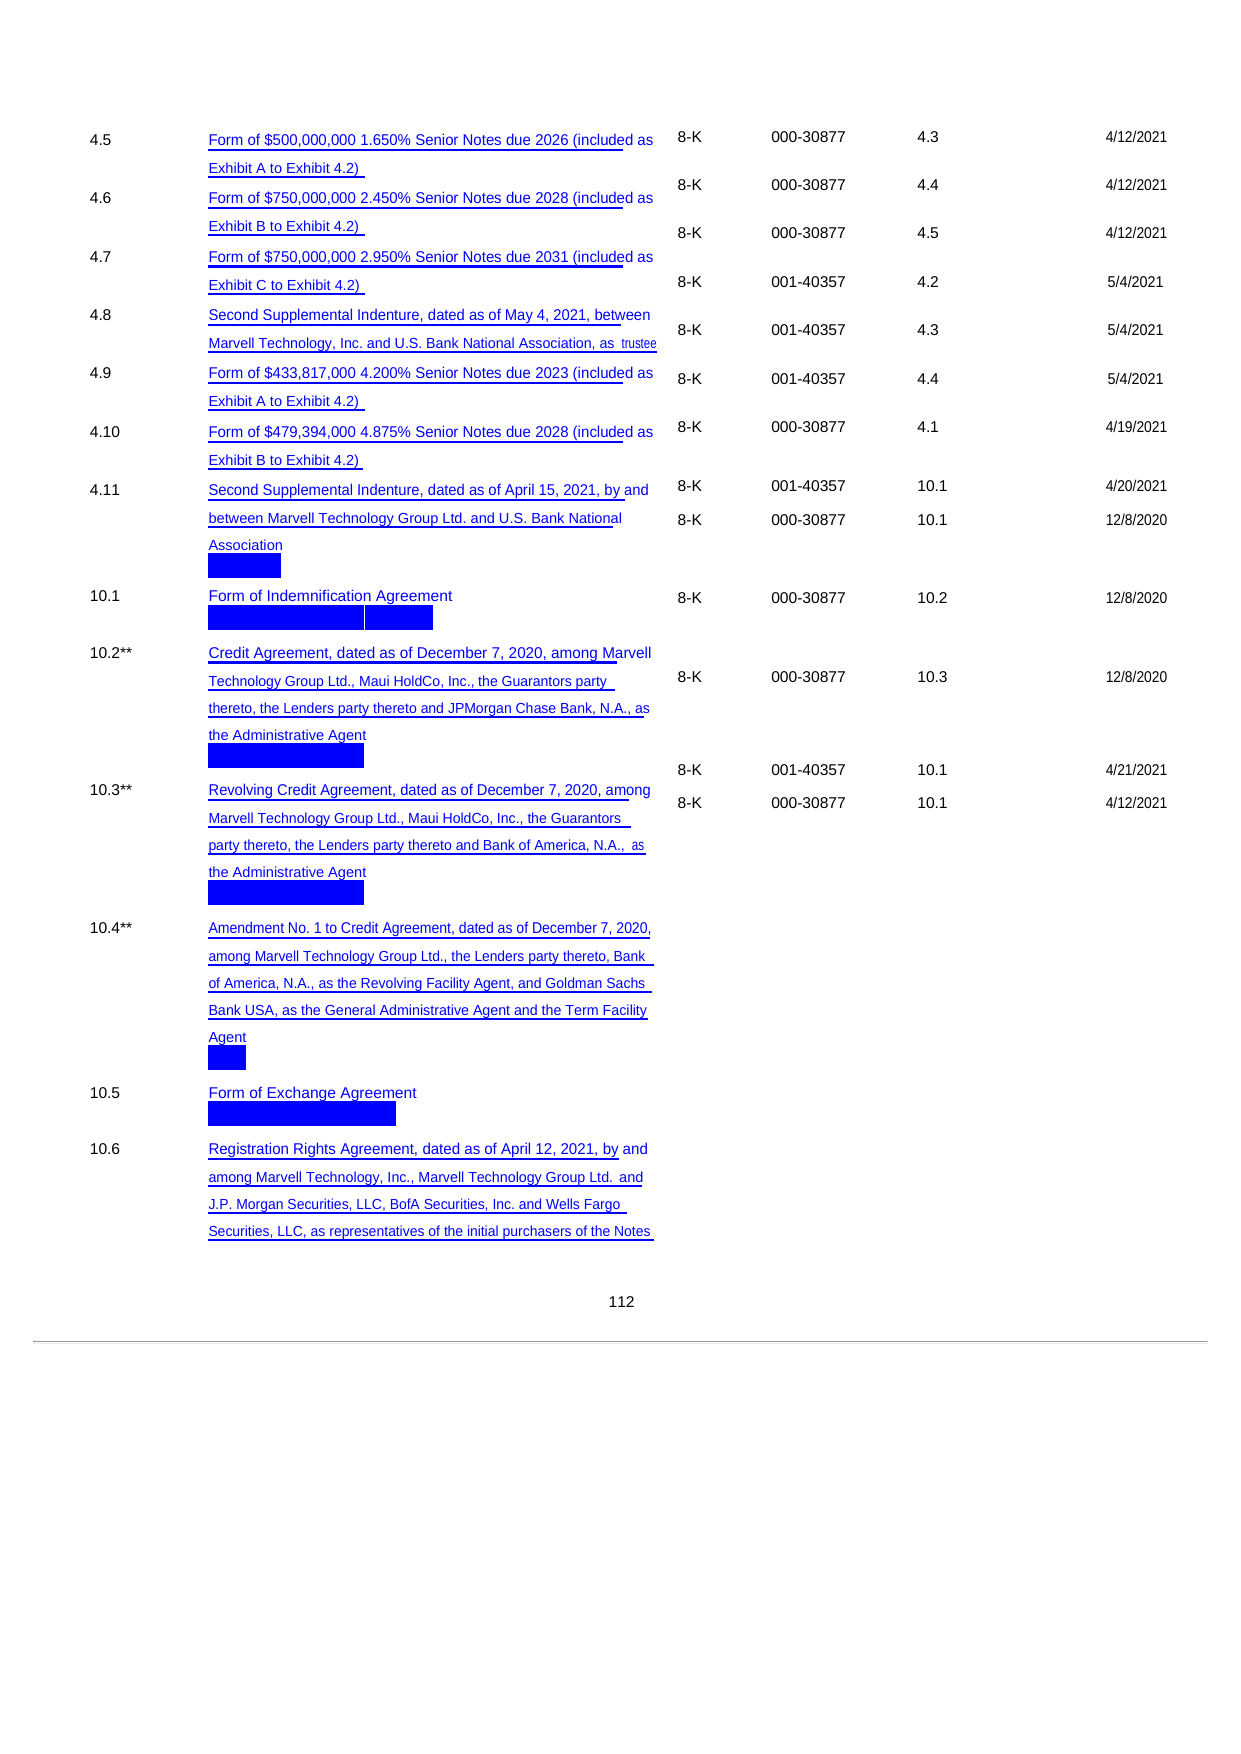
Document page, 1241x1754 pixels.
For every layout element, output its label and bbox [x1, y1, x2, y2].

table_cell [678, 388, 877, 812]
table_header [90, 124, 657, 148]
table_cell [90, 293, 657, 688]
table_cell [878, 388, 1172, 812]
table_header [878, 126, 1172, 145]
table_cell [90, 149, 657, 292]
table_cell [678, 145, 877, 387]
picture [30, 1338, 1209, 1346]
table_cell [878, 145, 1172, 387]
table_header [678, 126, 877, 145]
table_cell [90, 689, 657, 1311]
